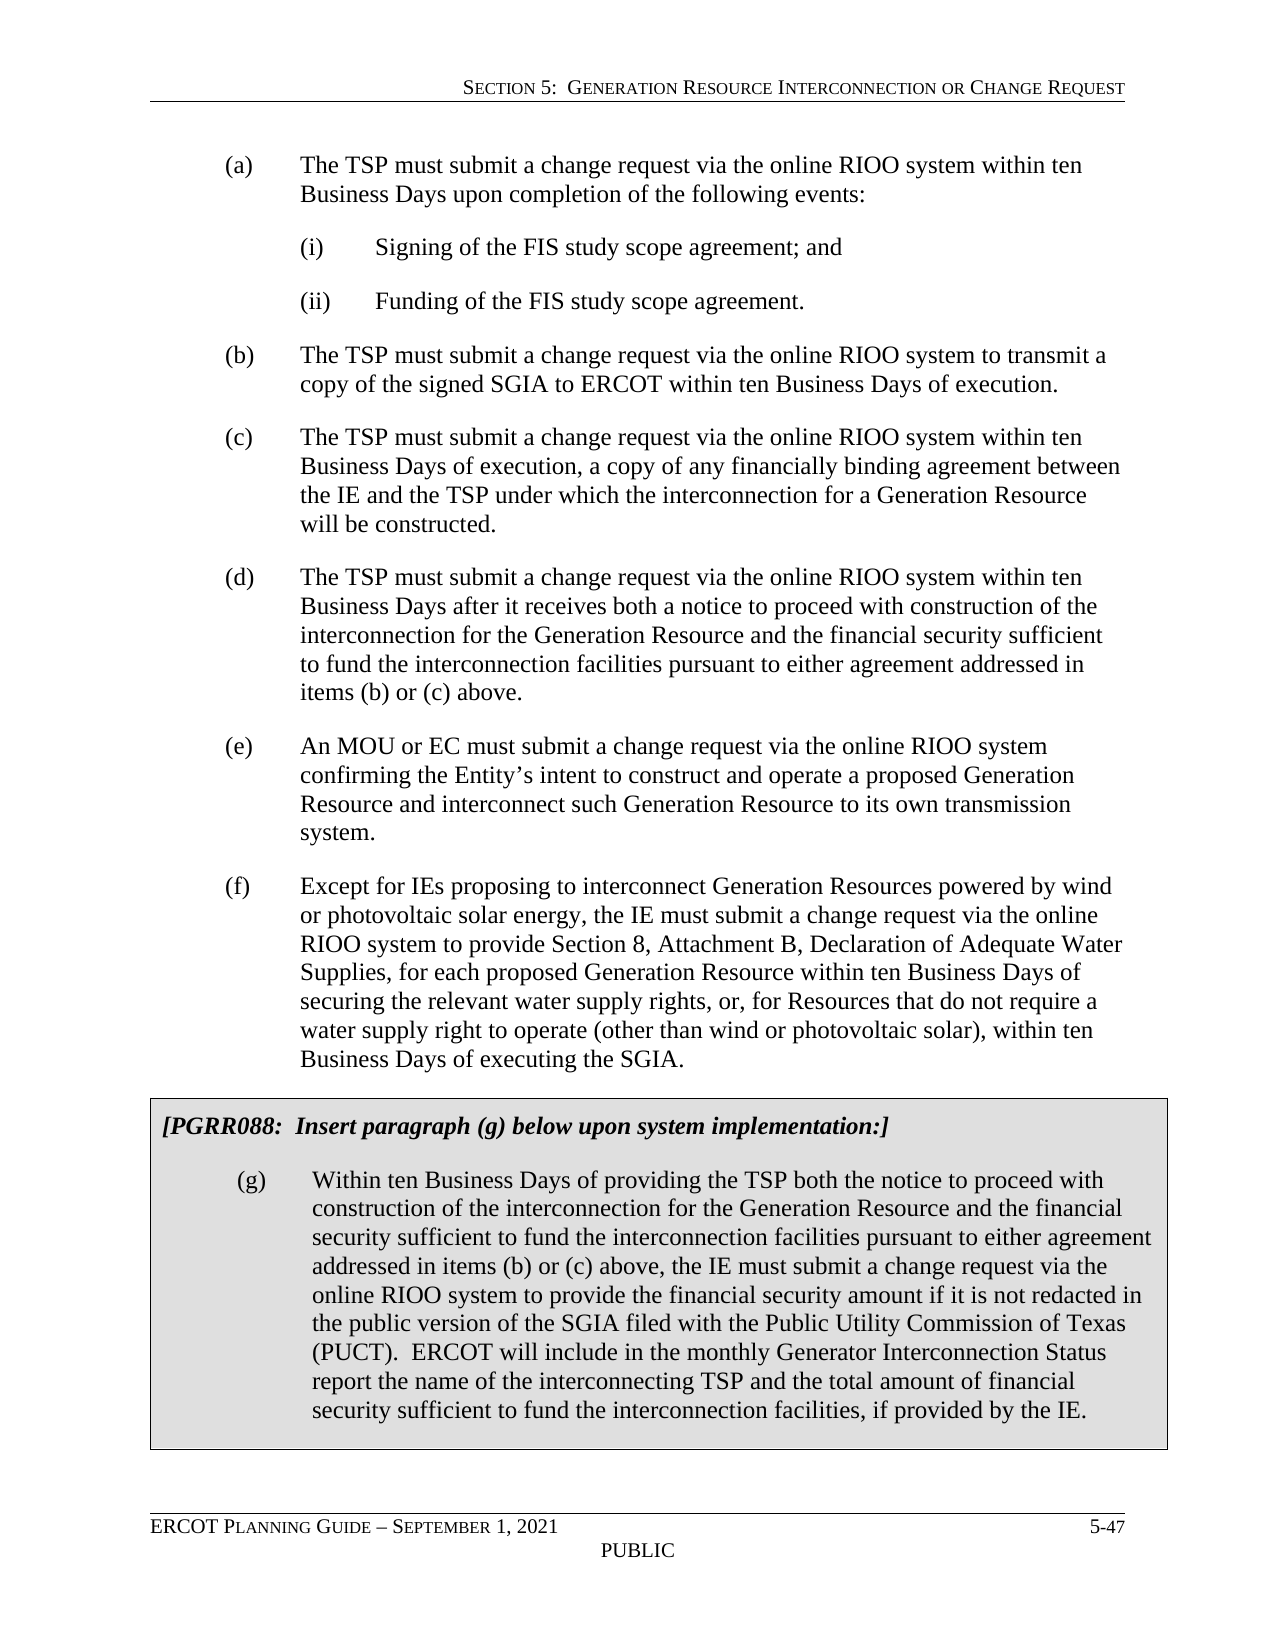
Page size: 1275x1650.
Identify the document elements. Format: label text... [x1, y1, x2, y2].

text (e) An MOU or EC must submit a change request via the online RIOO system confirming the Entity’s intent to construct and operate a proposed Generation Resource and interconnect such Generation Resource to its own transmission system. [225, 731, 1125, 846]
text (f) Except for IEs proposing to interconnect Generation Resources powered by wind or photovoltaic solar energy, the IE must submit a change request via the online RIOO system to provide Section 8, Attachment B, Declaration of Adequate Water Supplies, for each proposed Generation Resource within ten Business Days of securing the relevant water supply rights, or, for Resources that do not require a water supply right to operate (other than wind or photovoltaic solar), within ten Business Days of executing the SGIA. [225, 871, 1125, 1072]
text (ii) Funding of the FIS study scope agreement. [300, 286, 1125, 315]
text (c) The TSP must submit a change request via the online RIOO system within ten Business Days of execution, a copy of any financially binding agreement between the IE and the TSP under which the interconnection for a Generation Resource will be constructed. [225, 422, 1125, 537]
text (i) Signing of the FIS study scope agreement; and [300, 232, 1125, 261]
text (d) The TSP must submit a change request via the online RIOO system within ten Business Days after it receives both a notice to proceed with construction of the interconnection for the Generation Resource and the financial security sufficient to fund the interconnection facilities pursuant to either agreement addressed in items (b) or (c) above. [225, 562, 1125, 706]
text (a) The TSP must submit a change request via the online RIOO system within ten Business Days upon completion of the following events: [225, 150, 1125, 207]
text (b) The TSP must submit a change request via the online RIOO system to transmit a copy of the signed SGIA to ERCOT within ten Business Days of execution. [225, 340, 1125, 397]
table_header [PGRR088: Insert paragraph (g) below upon system implementation:] (g) Within ten Business Days of providing the TSP both the notice to proceed with construction of the interconnection for the Generation Resource and the financial security sufficient to fund the interconnection facilities pursuant to either agreement addressed in items (b) or (c) above, the IE must submit a change request via the online RIOO system to provide the financial security amount if it is not redacted in the public version of the SGIA filed with the Public Utility Commission of Texas (PUCT). ERCOT will include in the monthly Generator Interconnection Status report the name of the interconnecting TSP and the total amount of financial security sufficient to fund the interconnection facilities, if provided by the IE. [151, 1099, 1167, 1448]
